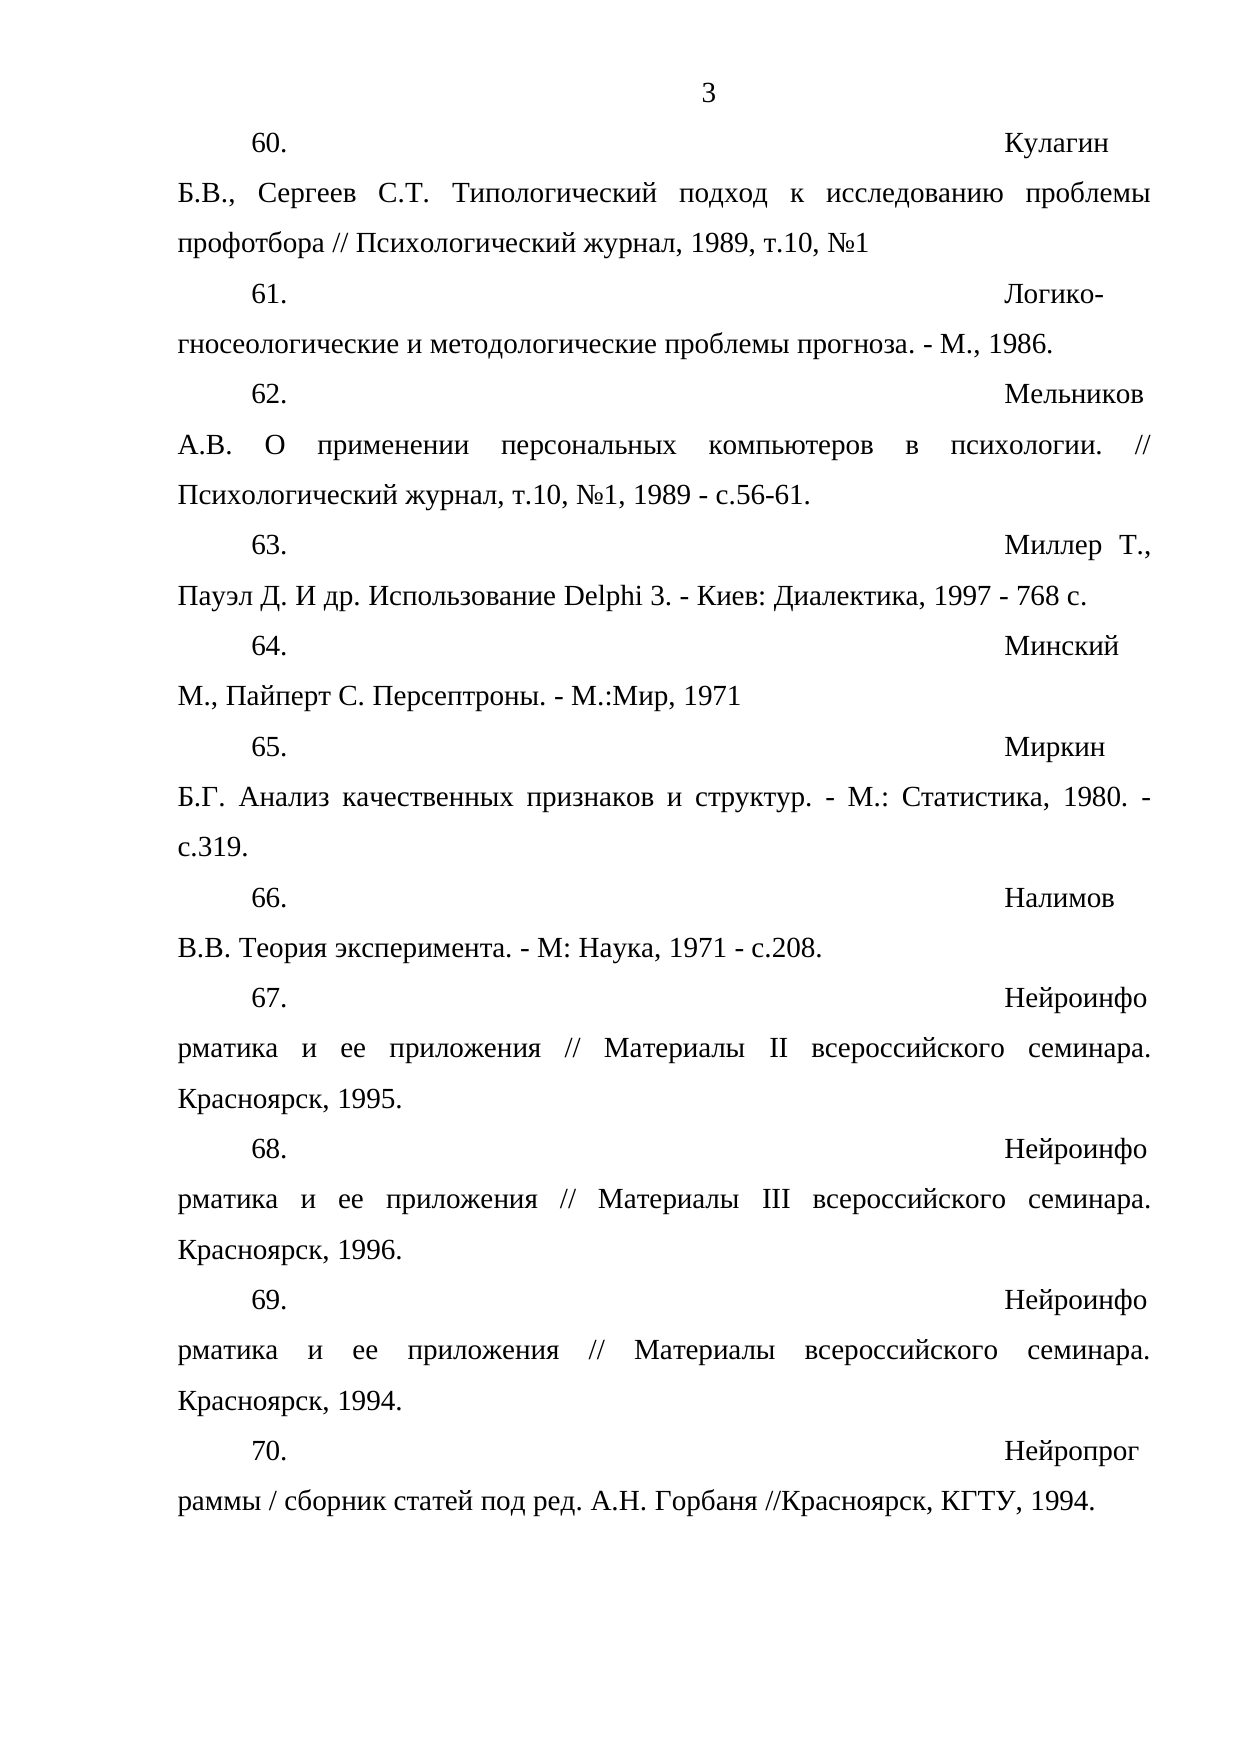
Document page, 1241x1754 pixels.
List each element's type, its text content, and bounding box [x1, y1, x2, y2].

list Кулагин Б.В., Сергеев С.Т. Типологический подход к исследованию проблемы профотбора // Психологический журнал, 1989, т.10, №1 [177, 125, 1152, 259]
list Миркин Б.Г. Анализ качественных признаков и структур. - М.: Статистика, 1980. - с.319. [177, 729, 1152, 863]
list Логико-гносеологические и методологические проблемы прогноза. - М., 1986. [177, 276, 1152, 360]
list Нейроинформатика и ее приложения // Материалы всероссийского семинара. Красноярск, 1994. [177, 1282, 1152, 1417]
list Нейроинформатика и ее приложения // Материалы II всероссийского семинара. Красноярск, 1995. [177, 981, 1152, 1115]
list Минский М., Пайперт С. Персептроны. - М.:Мир, 1971 [177, 628, 1152, 712]
list Нейропрограммы / сборник статей под ред. А.Н. Горбаня //Красноярск, КГТУ, 1994. [177, 1433, 1152, 1517]
list Нейроинформатика и ее приложения // Материалы III всероссийского семинара. Красноярск, 1996. [177, 1131, 1152, 1266]
list Миллер Т., Пауэл Д. И др. Использование Delphi 3. - Киев: Диалектика, 1997 - 768 с. [177, 528, 1152, 612]
list Мельников А.В. О применении персональных компьютеров в психологии. // Психологический журнал, т.10, №1, 1989 - с.56-61. [177, 377, 1152, 511]
list Налимов В.В. Теория эксперимента. - М: Наука, 1971 - с.208. [177, 880, 1152, 964]
